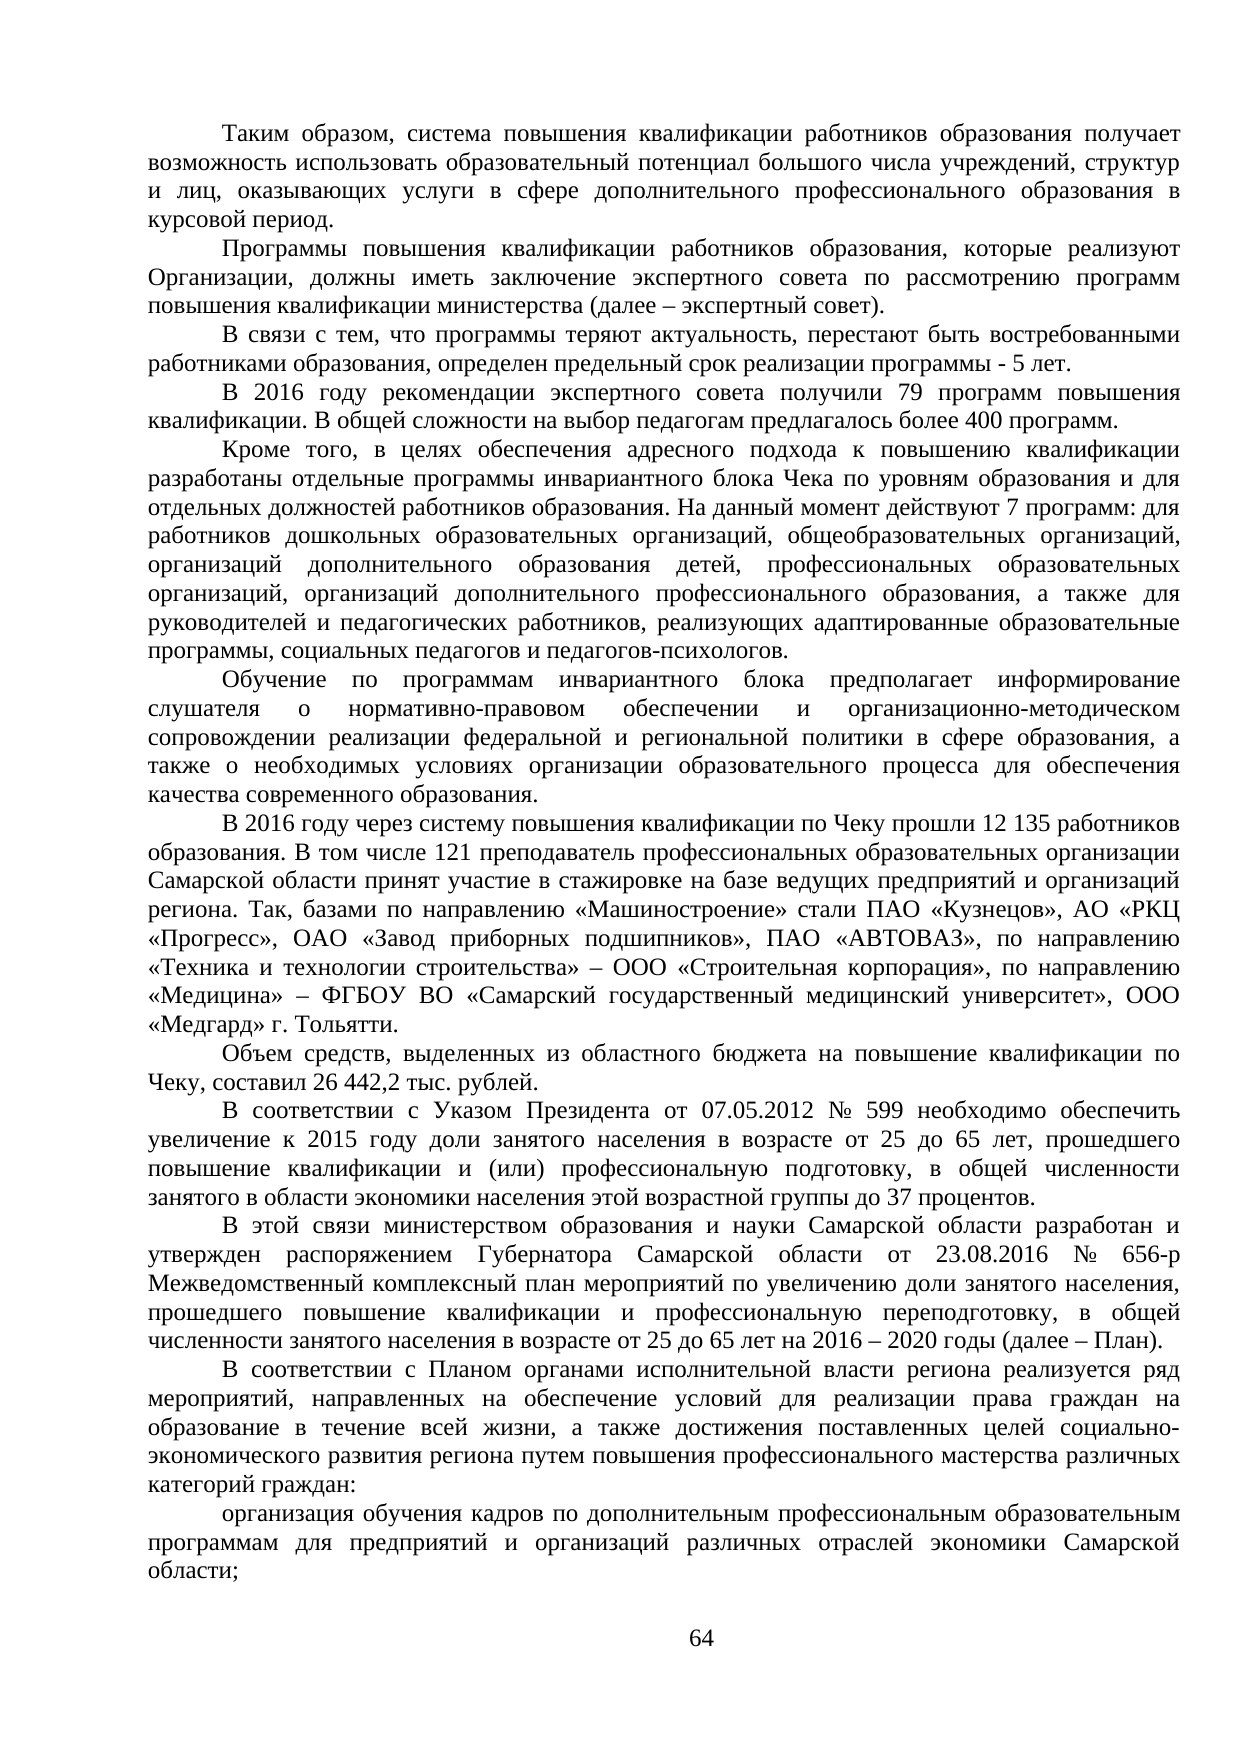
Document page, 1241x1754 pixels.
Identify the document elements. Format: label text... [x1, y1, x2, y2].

text Обучение по программам инвариантного блока предполагает информирование слушателя о нормативно-правовом обеспечении и организационно-методическом сопровождении реализации федеральной и региональной политики в сфере образования, а также о необходимых условиях организации образовательного процесса для обеспечения качества современного образования. [148, 664, 1181, 808]
text В этой связи министерством образования и науки Самарской области разработан и утвержден распоряжением Губернатора Самарской области от 23.08.2016 № 656-р Межведомственный комплексный план мероприятий по увеличению доли занятого населения, прошедшего повышение квалификации и профессиональную переподготовку, в общей численности занятого населения в возрасте от 25 до 65 лет на 2016 – 2020 годы (далее – План). [148, 1211, 1181, 1354]
text Объем средств, выделенных из областного бюджета на повышение квалификации по Чеку, составил 26 442,2 тыс. рублей. [148, 1038, 1181, 1096]
text Программы повышения квалификации работников образования, которые реализуют Организации, должны иметь заключение экспертного совета по рассмотрению программ повышения квалификации министерства (далее – экспертный совет). [148, 233, 1181, 319]
text Кроме того, в целях обеспечения адресного подхода к повышению квалификации разработаны отдельные программы инвариантного блока Чека по уровням образования и для отдельных должностей работников образования. На данный момент действуют 7 программ: для работников дошкольных образовательных организаций, общеобразовательных организаций, организаций дополнительного образования детей, профессиональных образовательных организаций, организаций дополнительного профессионального образования, а также для руководителей и педагогических работников, реализующих адаптированные образовательные программы, социальных педагогов и педагогов-психологов. [148, 434, 1181, 664]
text В связи с тем, что программы теряют актуальность, перестают быть востребованными работниками образования, определен предельный срок реализации программы - 5 лет. [148, 319, 1181, 377]
text Таким образом, система повышения квалификации работников образования получает возможность использовать образовательный потенциал большого числа учреждений, структур и лиц, оказывающих услуги в сфере дополнительного профессионального образования в курсовой период. [148, 118, 1181, 233]
text В соответствии с Указом Президента от 07.05.2012 № 599 необходимо обеспечить увеличение к 2015 году доли занятого населения в возрасте от 25 до 65 лет, прошедшего повышение квалификации и (или) профессиональную подготовку, в общей численности занятого в области экономики населения этой возрастной группы до 37 процентов. [148, 1096, 1181, 1211]
text организация обучения кадров по дополнительным профессиональным образовательным программам для предприятий и организаций различных отраслей экономики Самарской области; [148, 1498, 1181, 1584]
text В соответствии с Планом органами исполнительной власти региона реализуется ряд мероприятий, направленных на обеспечение условий для реализации права граждан на образование в течение всей жизни, а также достижения поставленных целей социально-экономического развития региона путем повышения профессионального мастерства различных категорий граждан: [148, 1354, 1181, 1498]
text В 2016 году рекомендации экспертного совета получили 79 программ повышения квалификации. В общей сложности на выбор педагогам предлагалось более 400 программ. [148, 377, 1181, 434]
text В 2016 году через систему повышения квалификации по Чеку прошли 12 135 работников образования. В том числе 121 преподаватель профессиональных образовательных организации Самарской области принят участие в стажировке на базе ведущих предприятий и организаций региона. Так, базами по направлению «Машиностроение» стали ПАО «Кузнецов», АО «РКЦ «Прогресс», ОАО «Завод приборных подшипников», ПАО «АВТОВАЗ», по направлению «Техника и технологии строительства» – ООО «Строительная корпорация», по направлению «Медицина» – ФГБОУ ВО «Самарский государственный медицинский университет», ООО «Медгард» г. Тольятти. [148, 808, 1181, 1038]
